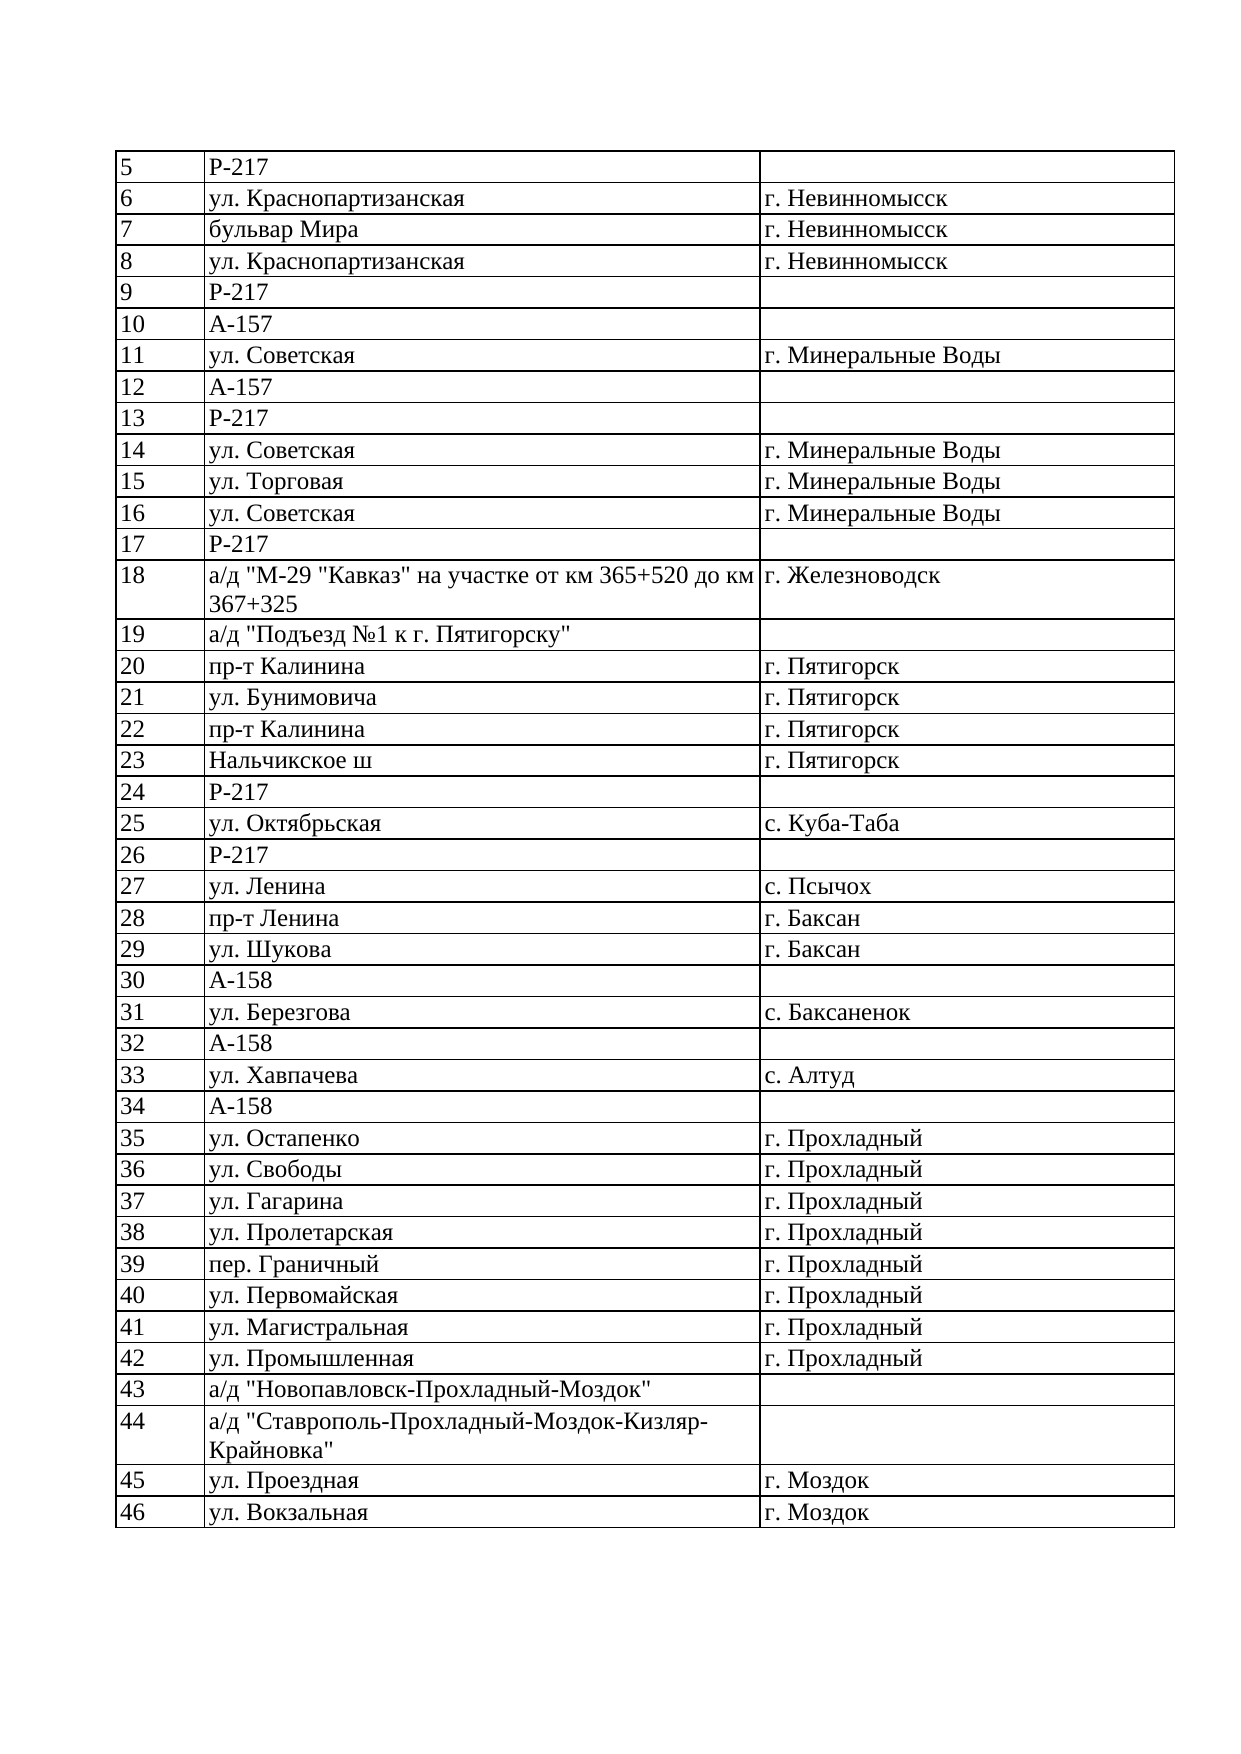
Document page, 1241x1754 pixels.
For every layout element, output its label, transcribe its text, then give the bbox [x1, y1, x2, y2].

table_cell [761, 777, 1174, 807]
table_cell с. Псычох [761, 871, 1174, 901]
table_cell 44 [117, 1406, 204, 1463]
table_cell ул. Проездная [205, 1465, 759, 1495]
table_cell 19 [117, 620, 204, 649]
table_cell бульвар Мира [205, 215, 759, 244]
table_cell Р-217 [205, 777, 759, 807]
table_cell г. Моздок [761, 1465, 1174, 1495]
table_cell ул. Остапенко [205, 1123, 759, 1153]
table_cell 24 [117, 777, 204, 807]
table_cell [761, 309, 1174, 339]
table_cell г. Баксан [761, 903, 1174, 933]
table_cell г. Невинномысск [761, 215, 1174, 244]
table_cell ул. Советская [205, 340, 759, 370]
table_cell [761, 620, 1174, 649]
table_cell 41 [117, 1312, 204, 1342]
table_cell г. Прохладный [761, 1186, 1174, 1216]
table_cell пр-т Калинина [205, 651, 759, 681]
table_cell ул. Торговая [205, 466, 759, 496]
table_cell [761, 529, 1174, 559]
table_cell 39 [117, 1249, 204, 1279]
table_cell ул. Березгова [205, 997, 759, 1027]
table_cell 27 [117, 871, 204, 901]
table_cell 31 [117, 997, 204, 1027]
table_cell [761, 1029, 1174, 1058]
table_cell Р-217 [205, 277, 759, 307]
table_cell [761, 403, 1174, 433]
table_cell Р-217 [205, 152, 759, 181]
table_cell 35 [117, 1123, 204, 1153]
table_cell пер. Граничный [205, 1249, 759, 1279]
table_cell 38 [117, 1217, 204, 1247]
table_cell 16 [117, 498, 204, 527]
table_cell 30 [117, 966, 204, 996]
table_cell а/д "Новопавловск-Прохладный-Моздок" [205, 1375, 759, 1404]
table_cell 42 [117, 1343, 204, 1373]
table_cell г. Железноводск [761, 561, 1174, 618]
table_cell Нальчикское ш [205, 746, 759, 775]
table_cell 28 [117, 903, 204, 933]
table_cell 36 [117, 1155, 204, 1184]
table_cell 18 [117, 561, 204, 618]
table_cell г. Моздок [761, 1497, 1174, 1526]
table_cell г. Прохладный [761, 1217, 1174, 1247]
table_cell 11 [117, 340, 204, 370]
table_cell ул. Вокзальная [205, 1497, 759, 1526]
table_cell Р-217 [205, 529, 759, 559]
table_cell 15 [117, 466, 204, 496]
table_cell ул. Ленина [205, 871, 759, 901]
table_cell ул. Магистральная [205, 1312, 759, 1342]
table_cell 13 [117, 403, 204, 433]
table_cell [761, 1406, 1174, 1463]
table_cell [761, 966, 1174, 996]
table_cell [761, 372, 1174, 402]
table_cell 33 [117, 1060, 204, 1090]
table_cell ул. Краснопартизанская [205, 246, 759, 276]
table_cell 12 [117, 372, 204, 402]
table_cell 9 [117, 277, 204, 307]
table_cell с. Куба-Таба [761, 808, 1174, 838]
table_cell г. Прохладный [761, 1343, 1174, 1373]
table_cell г. Прохладный [761, 1155, 1174, 1184]
table_cell а/д "Ставрополь-Прохладный-Моздок-Кизляр-Крайновка" [205, 1406, 759, 1463]
table_cell г. Пятигорск [761, 651, 1174, 681]
table_cell г. Пятигорск [761, 714, 1174, 744]
table_cell ул. Гагарина [205, 1186, 759, 1216]
table_cell с. Баксаненок [761, 997, 1174, 1027]
table_cell ул. Свободы [205, 1155, 759, 1184]
table_cell 20 [117, 651, 204, 681]
table_cell Р-217 [205, 840, 759, 870]
table_cell ул. Первомайская [205, 1280, 759, 1310]
table_cell г. Минеральные Воды [761, 435, 1174, 464]
table_cell г. Прохладный [761, 1123, 1174, 1153]
table_cell А-158 [205, 1029, 759, 1058]
table_cell 45 [117, 1465, 204, 1495]
table_cell г. Пятигорск [761, 746, 1174, 775]
table_cell 43 [117, 1375, 204, 1404]
table_cell ул. Шукова [205, 934, 759, 964]
table_cell ул. Октябрьская [205, 808, 759, 838]
table_cell а/д "Подъезд №1 к г. Пятигорску" [205, 620, 759, 649]
table_cell 21 [117, 683, 204, 712]
table_cell А-158 [205, 966, 759, 996]
table_cell г. Прохладный [761, 1312, 1174, 1342]
table_cell 32 [117, 1029, 204, 1058]
table_cell ул. Промышленная [205, 1343, 759, 1373]
table_cell 40 [117, 1280, 204, 1310]
table_cell 6 [117, 183, 204, 213]
table_cell [761, 277, 1174, 307]
table_cell А-158 [205, 1092, 759, 1121]
table_cell ул. Хавпачева [205, 1060, 759, 1090]
table_cell 46 [117, 1497, 204, 1526]
table_cell [761, 1375, 1174, 1404]
table_cell а/д "М-29 "Кавказ" на участке от км 365+520 до км 367+325 [205, 561, 759, 618]
table_cell А-157 [205, 372, 759, 402]
table_cell 22 [117, 714, 204, 744]
table_cell 26 [117, 840, 204, 870]
table_cell 8 [117, 246, 204, 276]
table_cell г. Баксан [761, 934, 1174, 964]
table_cell 5 [117, 152, 204, 181]
table_cell пр-т Ленина [205, 903, 759, 933]
table_cell 23 [117, 746, 204, 775]
table_cell пр-т Калинина [205, 714, 759, 744]
table_cell ул. Советская [205, 435, 759, 464]
table_cell г. Невинномысск [761, 246, 1174, 276]
table_cell 10 [117, 309, 204, 339]
table_cell ул. Бунимовича [205, 683, 759, 712]
table_cell 25 [117, 808, 204, 838]
table_cell [761, 1092, 1174, 1121]
table_cell Р-217 [205, 403, 759, 433]
table_cell 7 [117, 215, 204, 244]
table_cell г. Минеральные Воды [761, 340, 1174, 370]
table_cell ул. Краснопартизанская [205, 183, 759, 213]
table_cell г. Прохладный [761, 1280, 1174, 1310]
table_cell [761, 840, 1174, 870]
table_cell г. Минеральные Воды [761, 498, 1174, 527]
table_cell [761, 152, 1174, 181]
table_cell 17 [117, 529, 204, 559]
table_cell ул. Советская [205, 498, 759, 527]
table_cell 34 [117, 1092, 204, 1121]
table_cell 14 [117, 435, 204, 464]
table_cell г. Пятигорск [761, 683, 1174, 712]
table_cell 37 [117, 1186, 204, 1216]
table_cell 29 [117, 934, 204, 964]
table_cell ул. Пролетарская [205, 1217, 759, 1247]
table_cell с. Алтуд [761, 1060, 1174, 1090]
table_cell г. Минеральные Воды [761, 466, 1174, 496]
table_cell А-157 [205, 309, 759, 339]
table_cell г. Невинномысск [761, 183, 1174, 213]
table_cell г. Прохладный [761, 1249, 1174, 1279]
